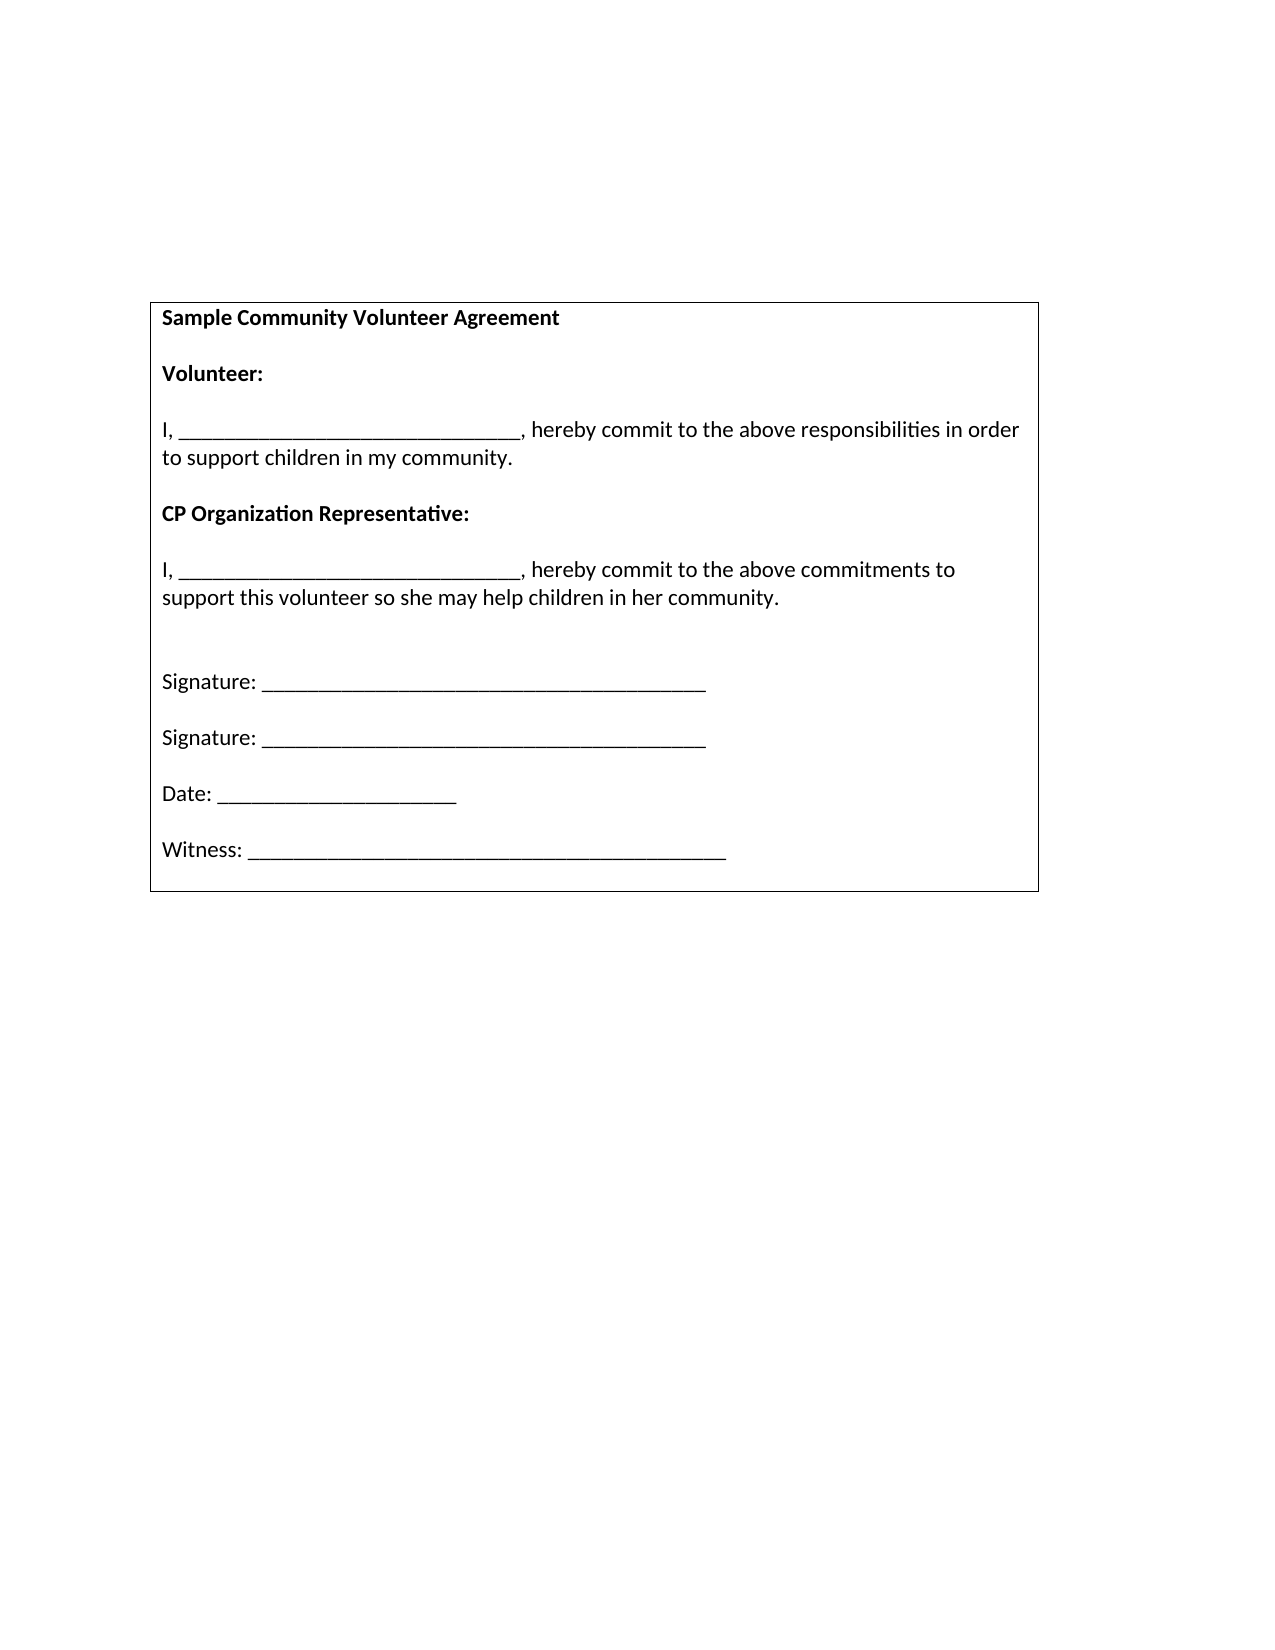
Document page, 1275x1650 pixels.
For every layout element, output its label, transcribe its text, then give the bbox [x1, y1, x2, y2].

table_header Sample Community Volunteer Agreement Volunteer: I, ______________________________, hereby commit to the above responsibilities in order to support children in my community. CP Organization Representative: I, ______________________________, hereby commit to the above commitments to support this volunteer so she may help children in her community. Signature: _______________________________________ Signature: _______________________________________ Date: _____________________ Witness: __________________________________________ [151, 303, 1038, 891]
